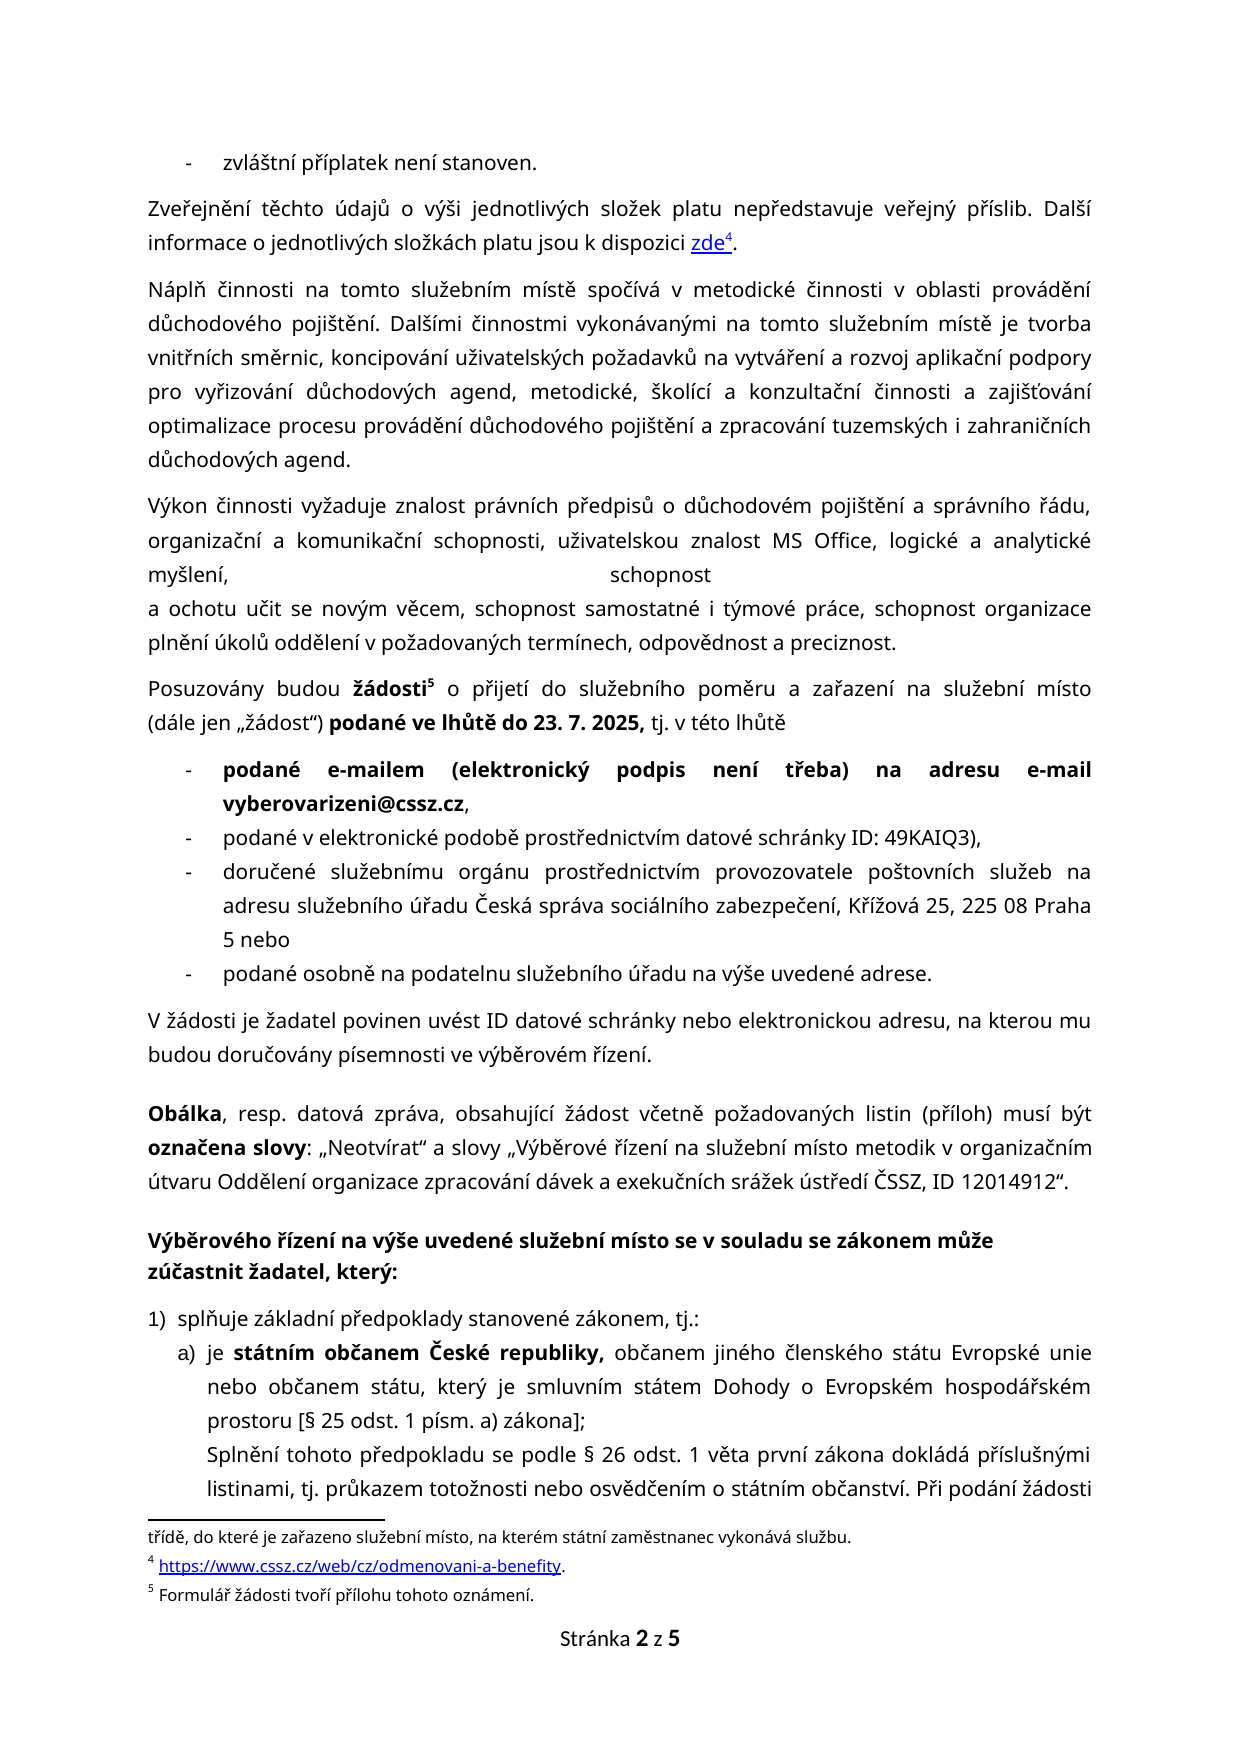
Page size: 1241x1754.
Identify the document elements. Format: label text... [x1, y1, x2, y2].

list je státním občanem České republiky, občanem jiného členského státu Evropské unie nebo občanem státu, který je smluvním státem Dohody o Evropském hospodářském prostoru [§ 25 odst. 1 písm. a) zákona]; [177, 1338, 1093, 1435]
list doručené služebnímu orgánu prostřednictvím provozovatele poštovních služeb na adresu služebního úřadu Česká správa sociálního zabezpečení, Křížová 25, 225 08 Praha 5 nebo [185, 857, 1093, 954]
text Zveřejnění těchto údajů o výši jednotlivých složek platu nepředstavuje veřejný příslib. Další informace o jednotlivých složkách platu jsou k dispozici zde. [148, 194, 1093, 257]
text Obálka, resp. datová zpráva, obsahující žádost včetně požadovaných listin (příloh) musí být označena slovy: „Neotvírat“ a slovy „Výběrové řízení na služební místo metodik v organizačním útvaru Oddělení organizace zpracování dávek a exekučních srážek ústředí ČSSZ, ID 12014912“. [148, 1099, 1093, 1196]
list podané e-mailem (elektronický podpis není třeba) na adresu e-mail vyberovarizeni@cssz.cz, [185, 755, 1093, 818]
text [207, 1441, 1093, 1503]
text V žádosti je žadatel povinen uvést ID datové schránky nebo elektronickou adresu, na kterou mu budou doručovány písemnosti ve výběrovém řízení. [148, 1006, 1093, 1068]
text Výběrového řízení na výše uvedené služební místo se v souladu se zákonem může zúčastnit žadatel, který: [148, 1226, 1093, 1285]
text Výkon činnosti vyžaduje znalost právních předpisů o důchodovém pojištění a správního řádu, organizační a komunikační schopnosti, uživatelskou znalost MS Office, logické a analytické myšlení, schopnost a ochotu učit se novým věcem, schopnost samostatné i týmové práce, schopnost organizace plnění úkolů oddělení v požadovaných termínech, odpovědnost a preciznost. [148, 492, 1093, 656]
text Náplň činnosti na tomto služebním místě spočívá v metodické činnosti v oblasti provádění důchodového pojištění. Dalšími činnostmi vykonávanými na tomto služebním místě je tvorba vnitřních směrnic, koncipování uživatelských požadavků na vytváření a rozvoj aplikační podpory pro vyřizování důchodových agend, metodické, školící a konzultační činnosti a zajišťování optimalizace procesu provádění důchodového pojištění a zpracování tuzemských i zahraničních důchodových agend. [148, 275, 1093, 473]
list podané v elektronické podobě prostřednictvím datové schránky ID: 49KAIQ3), [185, 823, 1093, 852]
text Posuzovány budou žádosti o přijetí do služebního poměru a zařazení na služební místo (dále jen „žádost“) podané ve lhůtě do 23. 7. 2025, tj. v této lhůtě [148, 674, 1093, 737]
list podané osobně na podatelnu služebního úřadu na výše uvedené adrese. [185, 959, 1093, 988]
list zvláštní příplatek není stanoven. [185, 148, 1093, 176]
list splňuje základní předpoklady stanovené zákonem, tj.: [148, 1304, 1093, 1333]
